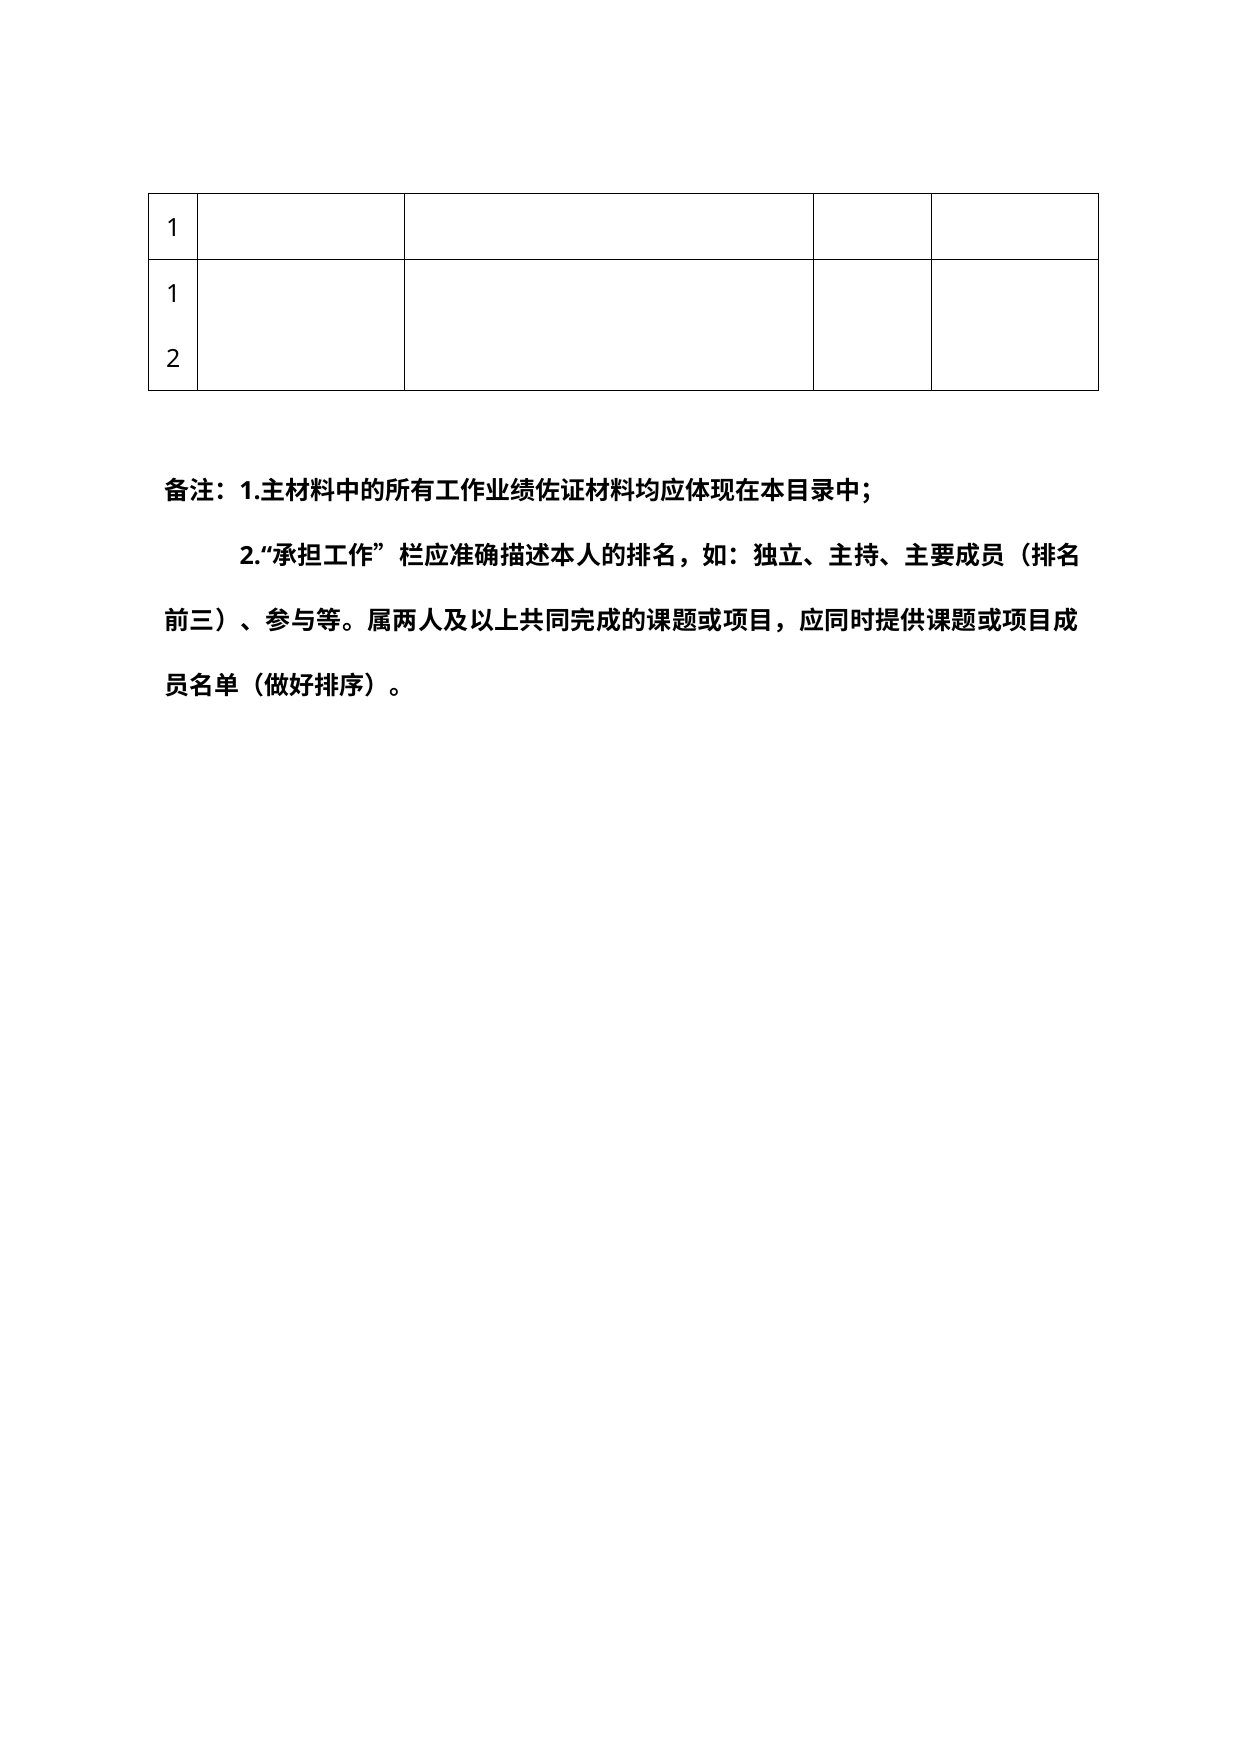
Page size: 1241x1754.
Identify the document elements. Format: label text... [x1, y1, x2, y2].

table_cell 12 [149, 260, 197, 390]
table_cell [405, 194, 813, 259]
table_cell 11 [149, 194, 197, 259]
table_cell [932, 194, 1098, 259]
table_cell [198, 194, 404, 259]
table_cell [198, 260, 404, 390]
table_cell [405, 260, 813, 390]
table_cell [814, 194, 931, 259]
text 2.“承担工作”栏应准确描述本人的排名，如：独立、主持、主要成员（排名前三）、参与等。属两人及以上共同完成的课题或项目，应同时提供课题或项目成员名单（做好排序）。 [164, 521, 1082, 716]
table_cell [814, 260, 931, 390]
table_cell [932, 260, 1098, 390]
text 备注：1.主材料中的所有工作业绩佐证材料均应体现在本目录中； [164, 456, 1082, 521]
